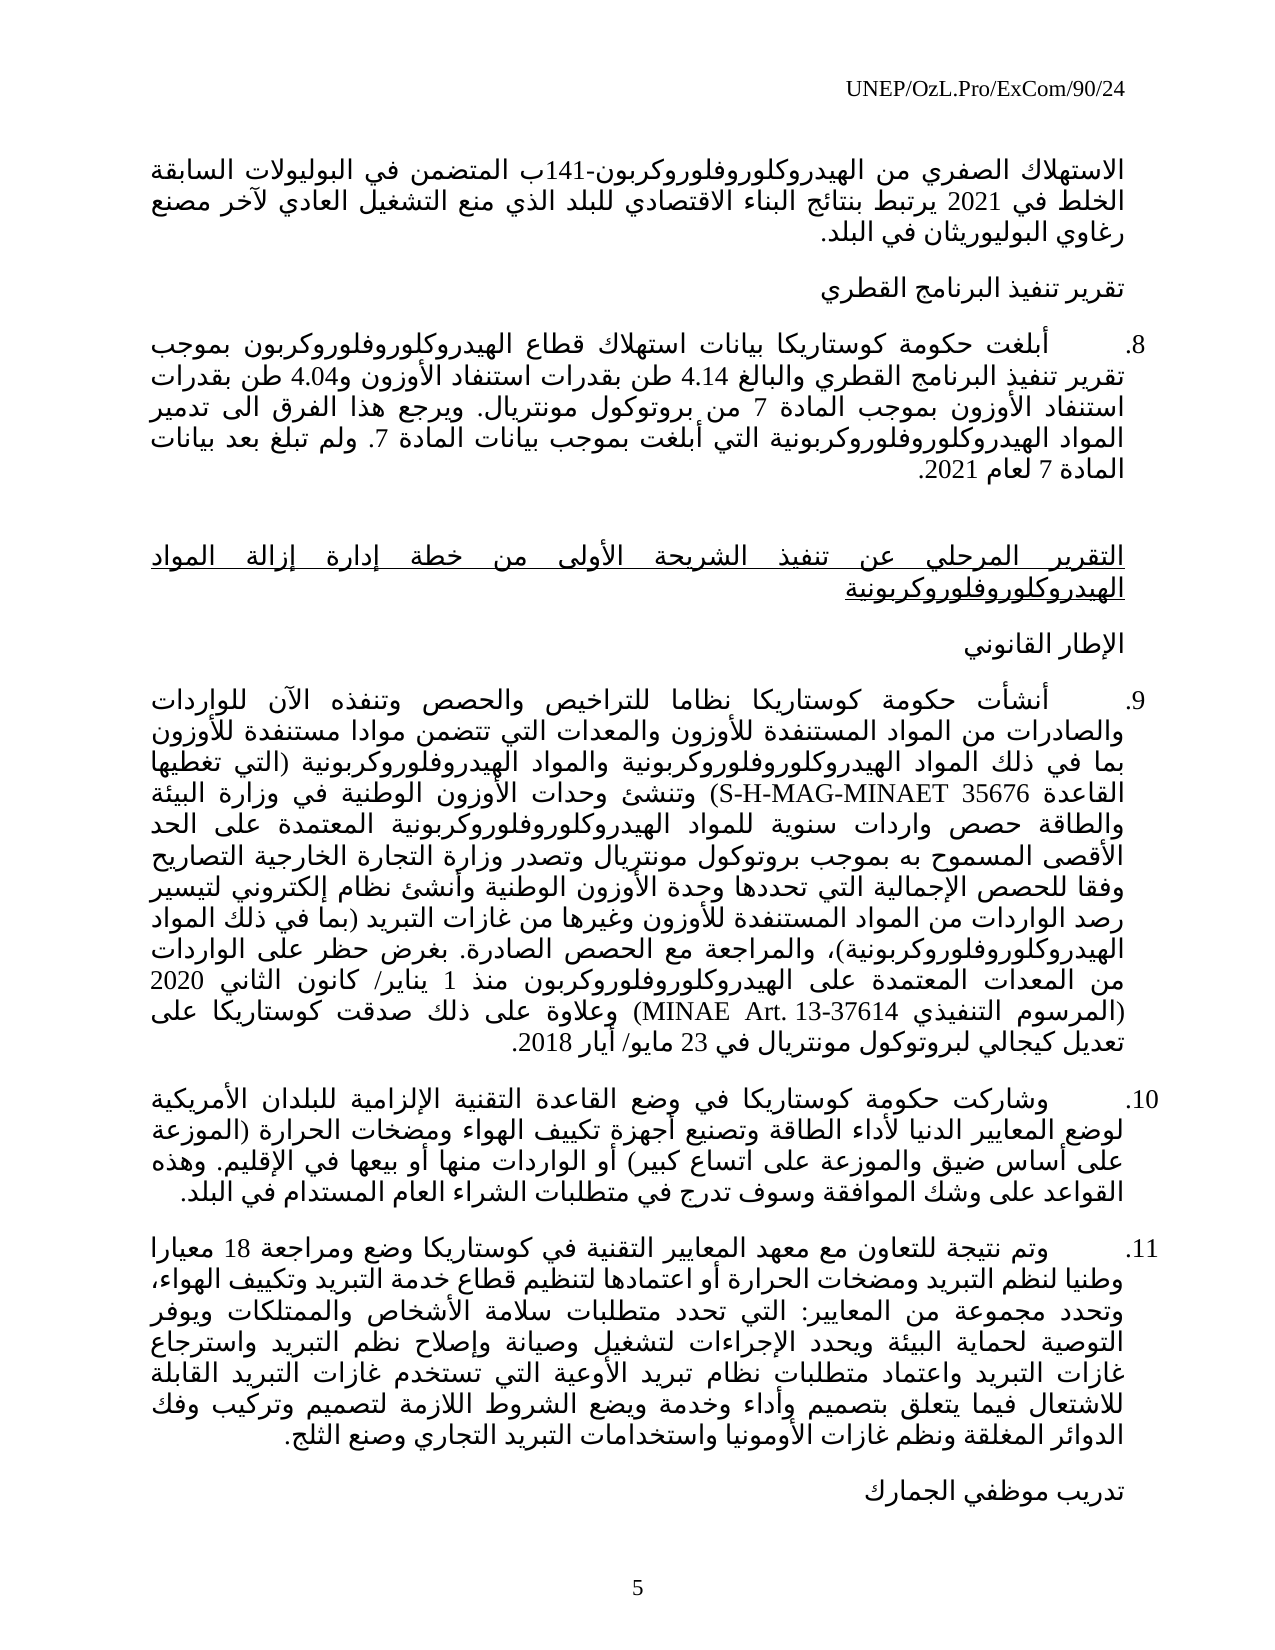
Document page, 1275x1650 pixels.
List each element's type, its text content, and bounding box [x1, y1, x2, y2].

subtitle وشاركت حكومة كوستاريكا في وضع القاعدة التقنية الإلزامية للبلدان الأمريكية لوضع المعايير الدنيا لأداء الطاقة وتصنيع أجهزة تكييف الهواء ومضخات الحرارة (الموزعة على أساس ضيق والموزعة على اتساع كبير) أو الواردات منها أو بيعها في الإقليم. وهذه القواعد على وشك الموافقة وسوف تدرج في متطلبات الشراء العام المستدام في البلد. [150, 1083, 1125, 1207]
subtitle التقرير المرحلي عن تنفيذ الشريحة الأولى من خطة إدارة إزالة المواد الهيدروكلوروفلوروكربونية [150, 541, 1125, 603]
subtitle وتم نتيجة للتعاون مع معهد المعايير التقنية في كوستاريكا وضع ومراجعة 18 معيارا وطنيا لنظم التبريد ومضخات الحرارة أو اعتمادها لتنظيم قطاع خدمة التبريد وتكييف الهواء، وتحدد مجموعة من المعايير: التي تحدد متطلبات سلامة الأشخاص والممتلكات ويوفر التوصية لحماية البيئة ويحدد الإجراءات لتشغيل وصيانة وإصلاح نظم التبريد واسترجاع غازات التبريد واعتماد متطلبات نظام تبريد الأوعية التي تستخدم غازات التبريد القابلة للاشتعال فيما يتعلق بتصميم وأداء وخدمة ويضع الشروط اللازمة لتصميم وتركيب وفك الدوائر المغلقة ونظم غازات الأومونيا واستخدامات التبريد التجاري وصنع الثلج. [150, 1232, 1125, 1450]
subtitle أبلغت حكومة كوستاريكا بيانات استهلاك قطاع الهيدروكلوروفلوروكربون بموجب تقرير تنفيذ البرنامج القطري والبالغ 4.14 طن بقدرات استنفاد الأوزون و4.04 طن بقدرات استنفاد الأوزون بموجب المادة 7 من بروتوكول مونتريال. ويرجع هذا الفرق الى تدمير المواد الهيدروكلوروفلوروكربونية التي أبلغت بموجب بيانات المادة 7. ولم تبلغ بعد بيانات المادة 7 لعام 2021. [150, 329, 1125, 484]
text الإطار القانوني [150, 628, 1125, 659]
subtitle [150, 154, 1125, 247]
subtitle تدريب موظفي الجمارك [150, 1475, 1125, 1506]
subtitle أنشأت حكومة كوستاريكا نظاما للتراخيص والحصص وتنفذه الآن للواردات والصادرات من المواد المستنفدة للأوزون والمعدات التي تتضمن موادا مستنفدة للأوزون بما في ذلك المواد الهيدروكلوروفلوروكربونية والمواد الهيدروفلوروكربونية (التي تغطيها القاعدة 35676 S-H-MAG-MINAET) وتنشئ وحدات الأوزون الوطنية في وزارة البيئة والطاقة حصص واردات سنوية للمواد الهيدروكلوروفلوروكربونية المعتمدة على الحد الأقصى المسموح به بموجب بروتوكول مونتريال وتصدر وزارة التجارة الخارجية التصاريح وفقا للحصص الإجمالية التي تحددها وحدة الأوزون الوطنية وأنشئ نظام إلكتروني لتيسير رصد الواردات من المواد المستنفدة للأوزون وغيرها من غازات التبريد (بما في ذلك المواد الهيدروكلوروفلوروكربونية)، والمراجعة مع الحصص الصادرة. بغرض حظر على الواردات من المعدات المعتمدة على الهيدروكلوروفلوروكربون منذ 1 يناير/ كانون الثاني 2020 (المرسوم التنفيذي 37614-MINAE Art. 13) وعلاوة على ذلك صدقت كوستاريكا على تعديل كيجالي لبروتوكول مونتريال في 23 مايو/ أيار 2018. [150, 684, 1125, 1058]
subtitle تقرير تنفيذ البرنامج القطري [150, 272, 1125, 304]
